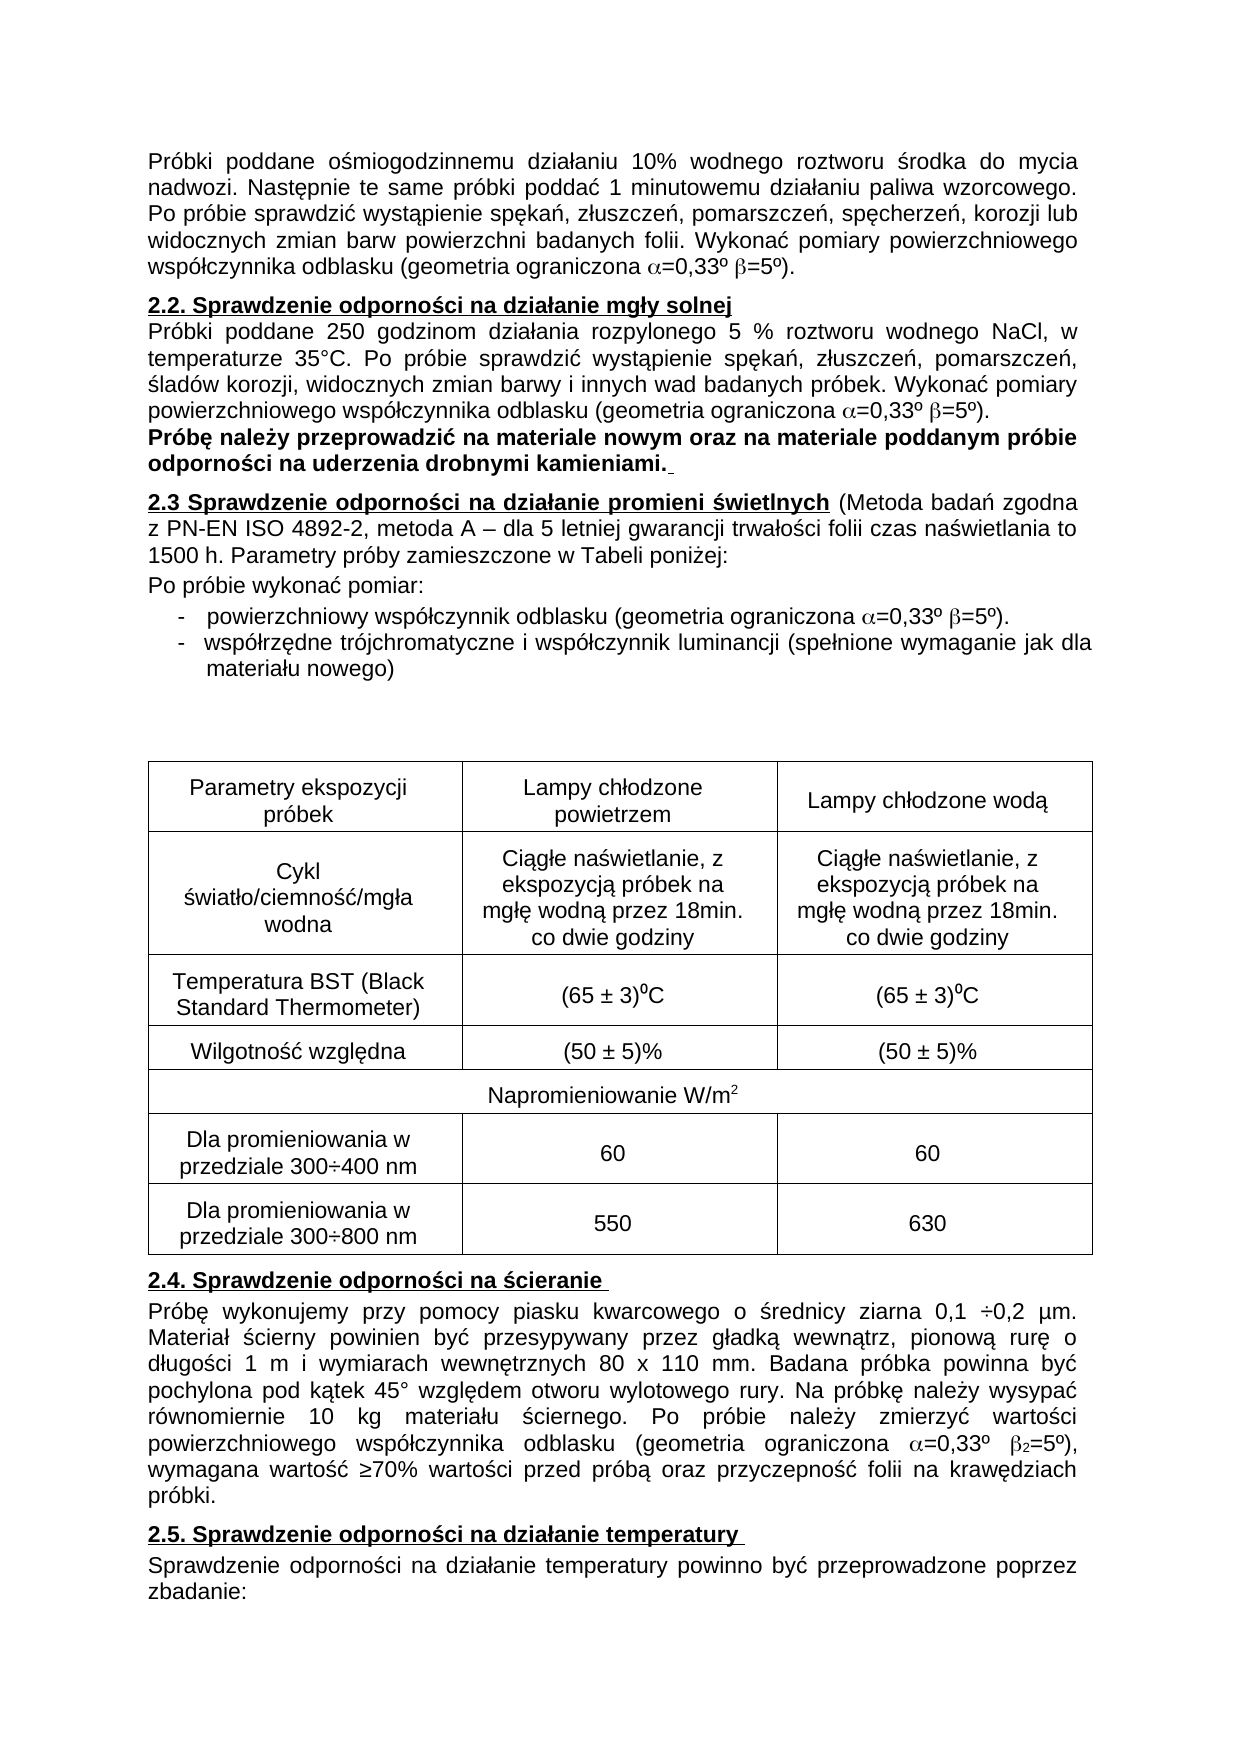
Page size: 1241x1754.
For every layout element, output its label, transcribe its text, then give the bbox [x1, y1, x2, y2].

text 2.2. Sprawdzenie odporności na działanie mgły solnej [148, 292, 1078, 318]
table_cell (65 ± 3)⁰C [778, 955, 1092, 1025]
text Próbę należy przeprowadzić na materiale nowym oraz na materiale poddanym próbie odporności na uderzenia drobnymi kamieniami. [148, 424, 1078, 476]
text Próbę wykonujemy przy pomocy piasku kwarcowego o średnicy ziarna 0,1 ÷0,2 µm. Materiał ścierny powinien być przesypywany przez gładką wewnątrz, pionową rurę o długości 1 m i wymiarach wewnętrznych 80 x 110 mm. Badana próbka powinna być pochylona pod kątek 45° względem otworu wylotowego rury. Na próbkę należy wysypać równomiernie 10 kg materiału ściernego. Po próbie należy zmierzyć wartości powierzchniowego współczynnika odblasku (geometria ograniczona =0,33º 2=5º), wymagana wartość ≥70% wartości przed próbą oraz przyczepność folii na krawędziach próbki. [148, 1298, 1078, 1508]
table_cell Wilgotność względna [149, 1026, 462, 1069]
table_cell 60 [463, 1114, 777, 1183]
table_cell 550 [463, 1184, 777, 1254]
text 2.4. Sprawdzenie odporności na ścieranie [148, 1267, 1078, 1293]
table_cell 630 [778, 1184, 1092, 1254]
text 2.3 Sprawdzenie odporności na działanie promieni świetlnych (Metoda badań zgodna z PN-EN ISO 4892-2, metoda A – dla 5 letniej gwarancji trwałości folii czas naświetlania to 1500 h. Parametry próby zamieszczone w Tabeli poniżej: [148, 489, 1078, 568]
text - współrzędne trójchromatyczne i współczynnik luminancji (spełnione wymaganie jak dla materiału nowego) [177, 629, 1093, 682]
table_cell (50 ± 5)% [778, 1026, 1092, 1069]
table_header Lampy chłodzone powietrzem [463, 762, 777, 831]
table_cell Dla promieniowania w przedziale 300÷800 nm [149, 1184, 462, 1254]
text Sprawdzenie odporności na działanie temperatury powinno być przeprowadzone poprzez zbadanie: [148, 1552, 1078, 1604]
table_cell Ciągłe naświetlanie, z ekspozycją próbek na mgłę wodną przez 18min. co dwie godziny [778, 832, 1092, 954]
table_cell (65 ± 3)⁰C [463, 955, 777, 1025]
table_cell Dla promieniowania w przedziale 300÷400 nm [149, 1114, 462, 1183]
text Próbki poddane 250 godzinom działania rozpylonego 5 % roztworu wodnego NaCl, w temperaturze 35°C. Po próbie sprawdzić wystąpienie spękań, złuszczeń, pomarszczeń, śladów korozji, widocznych zmian barwy i innych wad badanych próbek. Wykonać pomiary powierzchniowego współczynnika odblasku (geometria ograniczona =0,33º =5º). [148, 318, 1078, 424]
table_cell Ciągłe naświetlanie, z ekspozycją próbek na mgłę wodną przez 18min. co dwie godziny [463, 832, 777, 954]
table_cell Cykl światło/ciemność/mgła wodna [149, 832, 462, 954]
table_cell Napromieniowanie W/m2 [149, 1070, 1092, 1113]
text Po próbie wykonać pomiar: [148, 572, 1078, 598]
text Próbki poddane ośmiogodzinnemu działaniu 10% wodnego roztworu środka do mycia nadwozi. Następnie te same próbki poddać 1 minutowemu działaniu paliwa wzorcowego. Po próbie sprawdzić wystąpienie spękań, złuszczeń, pomarszczeń, spęcherzeń, korozji lub widocznych zmian barw powierzchni badanych folii. Wykonać pomiary powierzchniowego współczynnika odblasku (geometria ograniczona =0,33º =5º). [148, 148, 1078, 279]
table_cell Temperatura BST (Black Standard Thermometer) [149, 955, 462, 1025]
text - powierzchniowy współczynnik odblasku (geometria ograniczona =0,33º =5º). [177, 603, 1078, 629]
table_header Lampy chłodzone wodą [778, 762, 1092, 831]
table_header Parametry ekspozycji próbek [149, 762, 462, 831]
table_cell (50 ± 5)% [463, 1026, 777, 1069]
text 2.5. Sprawdzenie odporności na działanie temperatury [148, 1521, 1078, 1547]
table_cell 60 [778, 1114, 1092, 1183]
